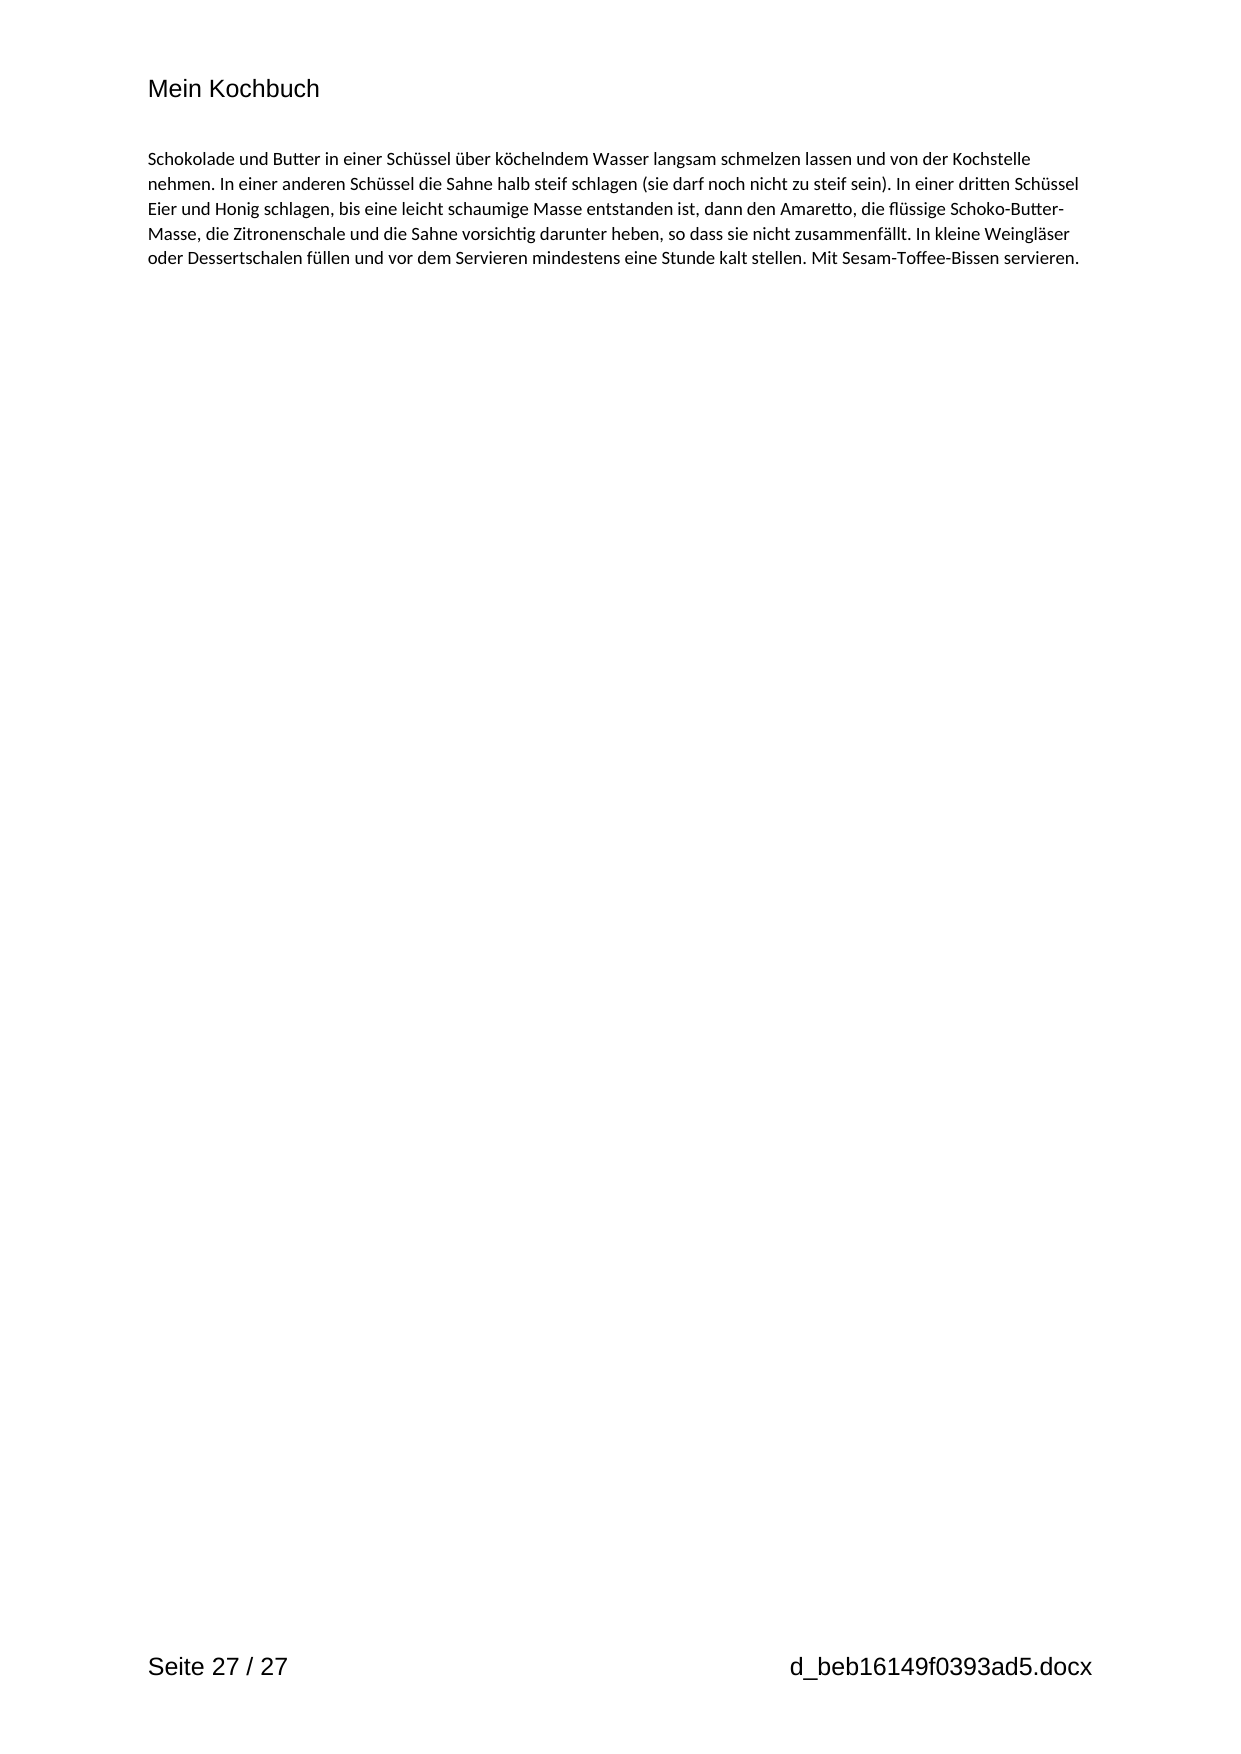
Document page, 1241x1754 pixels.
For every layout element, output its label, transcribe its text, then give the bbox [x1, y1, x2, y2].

text Schokolade und Butter in einer Schüssel über köchelndem Wasser langsam schmelzen lassen und von der Kochstelle nehmen. In einer anderen Schüssel die Sahne halb steif schlagen (sie darf noch nicht zu steif sein). In einer dritten Schüssel Eier und Honig schlagen, bis eine leicht schaumige Masse entstanden ist, dann den Amaretto, die flüssige Schoko-Butter-Masse, die Zitronenschale und die Sahne vorsichtig darunter heben, so dass sie nicht zusammenfällt. In kleine Weingläser oder Dessertschalen füllen und vor dem Servieren mindestens eine Stunde kalt stellen. Mit Sesam-Toffee-Bissen servieren. [148, 148, 1093, 269]
